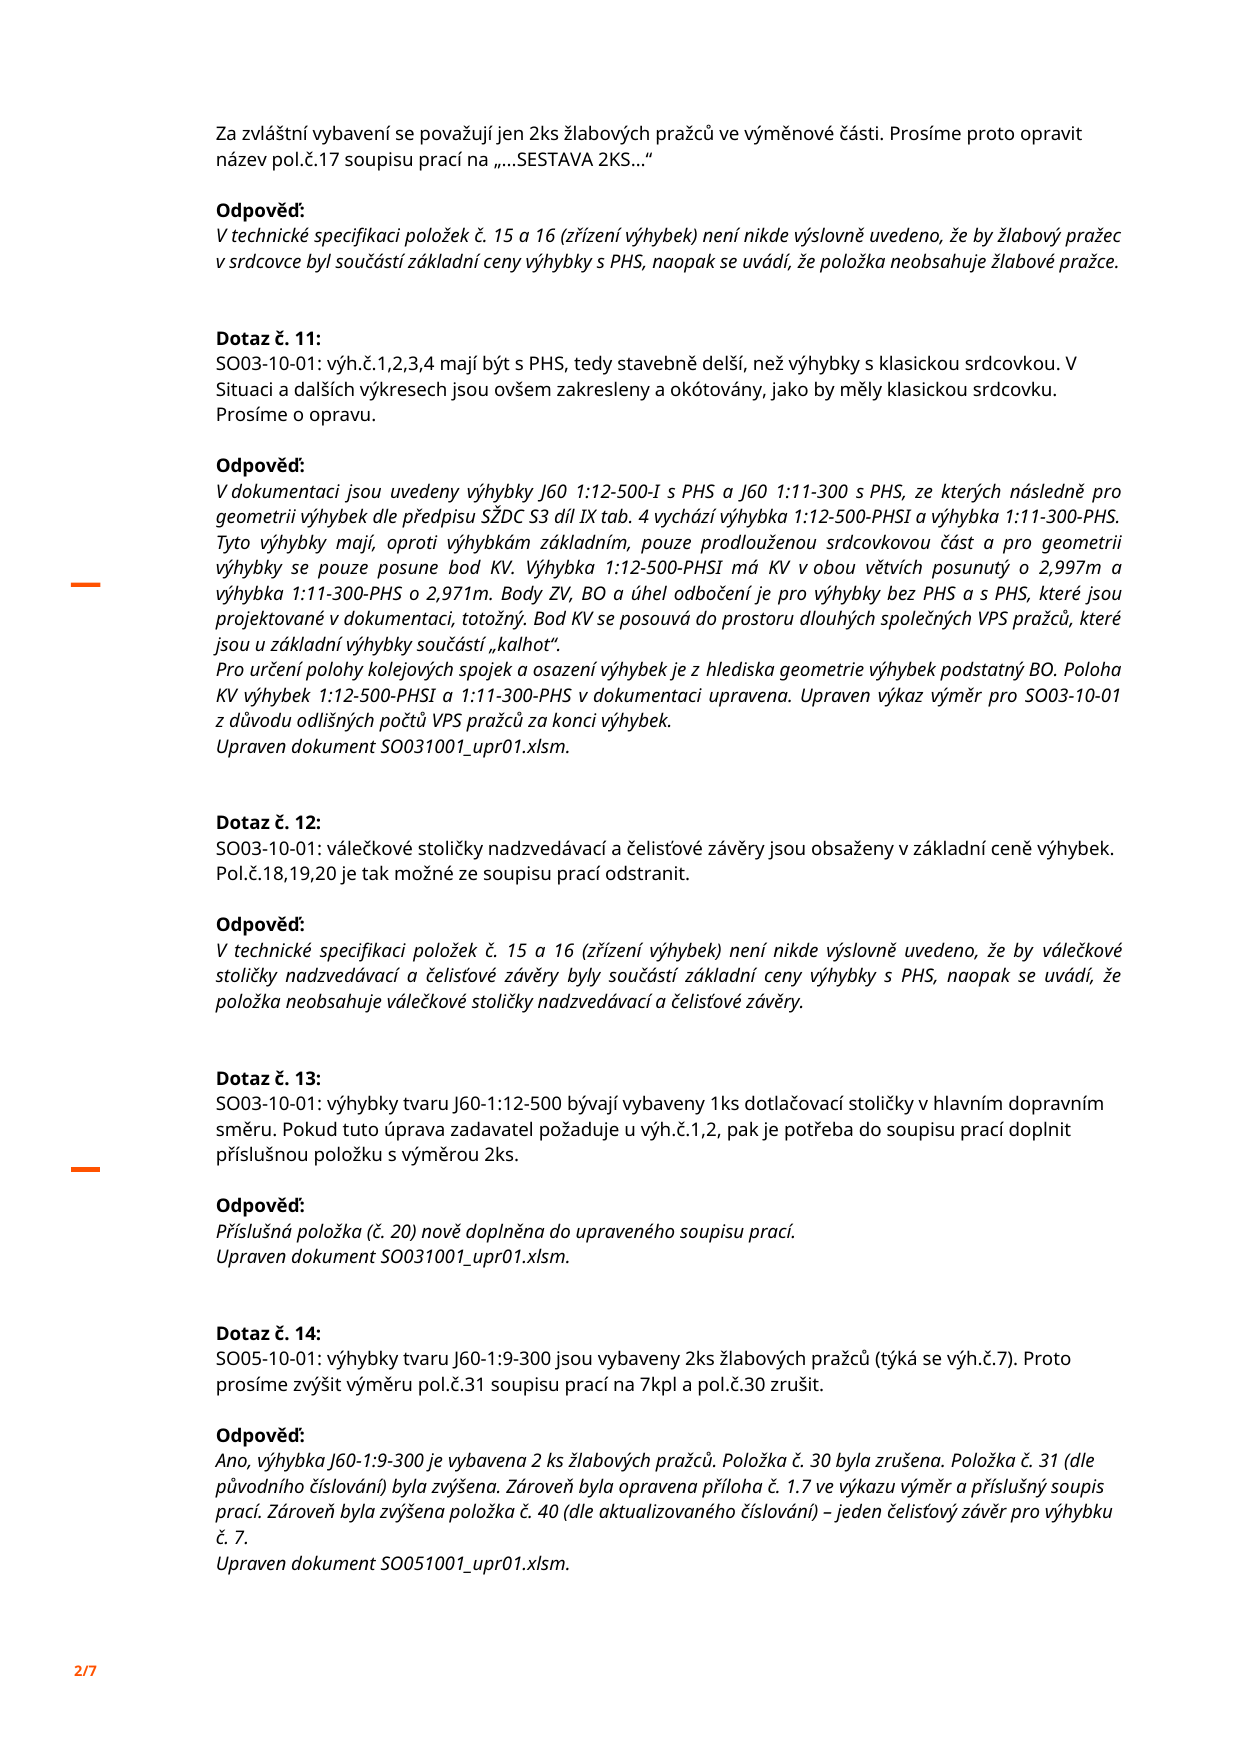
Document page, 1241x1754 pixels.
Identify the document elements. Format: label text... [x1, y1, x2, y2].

text Upraven dokument SO031001_upr01.xlsm. [216, 733, 1122, 759]
text Dotaz č. 12: [216, 810, 1122, 835]
text Odpověď: [216, 197, 1122, 223]
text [216, 121, 1122, 172]
text Pro určení polohy kolejových spojek a osazení výhybek je z hlediska geometrie výhybek podstatný BO. Poloha KV výhybek 1:12-500-PHSI a 1:11-300-PHS v dokumentaci upravena. Upraven výkaz výměr pro SO03-10-01 z důvodu odlišných počtů VPS pražců za konci výhybek. [216, 657, 1122, 733]
text V technické specifikaci položek č. 15 a 16 (zřízení výhybek) není nikde výslovně uvedeno, že by válečkové stoličky nadzvedávací a čelisťové závěry byly součástí základní ceny výhybky s PHS, naopak se uvádí, že položka neobsahuje válečkové stoličky nadzvedávací a čelisťové závěry. [216, 937, 1122, 1014]
text Odpověď: [216, 1192, 1122, 1218]
text SO03-10-01: výhybky tvaru J60-1:12-500 bývají vybaveny 1ks dotlačovací stoličky v hlavním dopravním směru. Pokud tuto úprava zadavatel požaduje u výh.č.1,2, pak je potřeba do soupisu prací doplnit příslušnou položku s výměrou 2ks. [216, 1090, 1122, 1167]
text Dotaz č. 11: [216, 325, 1122, 350]
text Dotaz č. 14: [216, 1320, 1122, 1346]
text Odpověď: [216, 912, 1122, 937]
text Upraven dokument SO051001_upr01.xlsm. [216, 1550, 1122, 1575]
text Odpověď: [216, 452, 1122, 478]
text SO05-10-01: výhybky tvaru J60-1:9-300 jsou vybaveny 2ks žlabových pražců (týká se výh.č.7). Proto prosíme zvýšit výměru pol.č.31 soupisu prací na 7kpl a pol.č.30 zrušit. [216, 1346, 1122, 1397]
text Upraven dokument SO031001_upr01.xlsm. [216, 1243, 1122, 1269]
text V technické specifikaci položek č. 15 a 16 (zřízení výhybek) není nikde výslovně uvedeno, že by žlabový pražec v srdcovce byl součástí základní ceny výhybky s PHS, naopak se uvádí, že položka neobsahuje žlabové pražce. [216, 223, 1122, 274]
text Dotaz č. 13: [216, 1065, 1122, 1090]
text Odpověď: [216, 1422, 1122, 1448]
text SO03-10-01: válečkové stoličky nadzvedávací a čelisťové závěry jsou obsaženy v základní ceně výhybek. Pol.č.18,19,20 je tak možné ze soupisu prací odstranit. [216, 835, 1122, 886]
text V dokumentaci jsou uvedeny výhybky J60 1:12-500-I s PHS a J60 1:11-300 s PHS, ze kterých následně pro geometrii výhybek dle předpisu SŽDC S3 díl IX tab. 4 vychází výhybka 1:12-500-PHSI a výhybka 1:11-300-PHS. Tyto výhybky mají, oproti výhybkám základním, pouze prodlouženou srdcovkovou část a pro geometrii výhybky se pouze posune bod KV. Výhybka 1:12-500-PHSI má KV v obou větvích posunutý o 2,997m a výhybka 1:11-300-PHS o 2,971m. Body ZV, BO a úhel odbočení je pro výhybky bez PHS a s PHS, které jsou projektované v dokumentaci, totožný. Bod KV se posouvá do prostoru dlouhých společných VPS pražců, které jsou u základní výhybky součástí „kalhot“. [216, 478, 1122, 657]
text Ano, výhybka J60-1:9-300 je vybavena 2 ks žlabových pražců. Položka č. 30 byla zrušena. Položka č. 31 (dle původního číslování) byla zvýšena. Zároveň byla opravena příloha č. 1.7 ve výkazu výměr a příslušný soupis prací. Zároveň byla zvýšena položka č. 40 (dle aktualizovaného číslování) – jeden čelisťový závěr pro výhybku č. 7. [216, 1448, 1122, 1550]
text SO03-10-01: výh.č.1,2,3,4 mají být s PHS, tedy stavebně delší, než výhybky s klasickou srdcovkou. V Situaci a dalších výkresech jsou ovšem zakresleny a okótovány, jako by měly klasickou srdcovku. Prosíme o opravu. [216, 350, 1122, 427]
text Příslušná položka (č. 20) nově doplněna do upraveného soupisu prací. [216, 1218, 1122, 1243]
